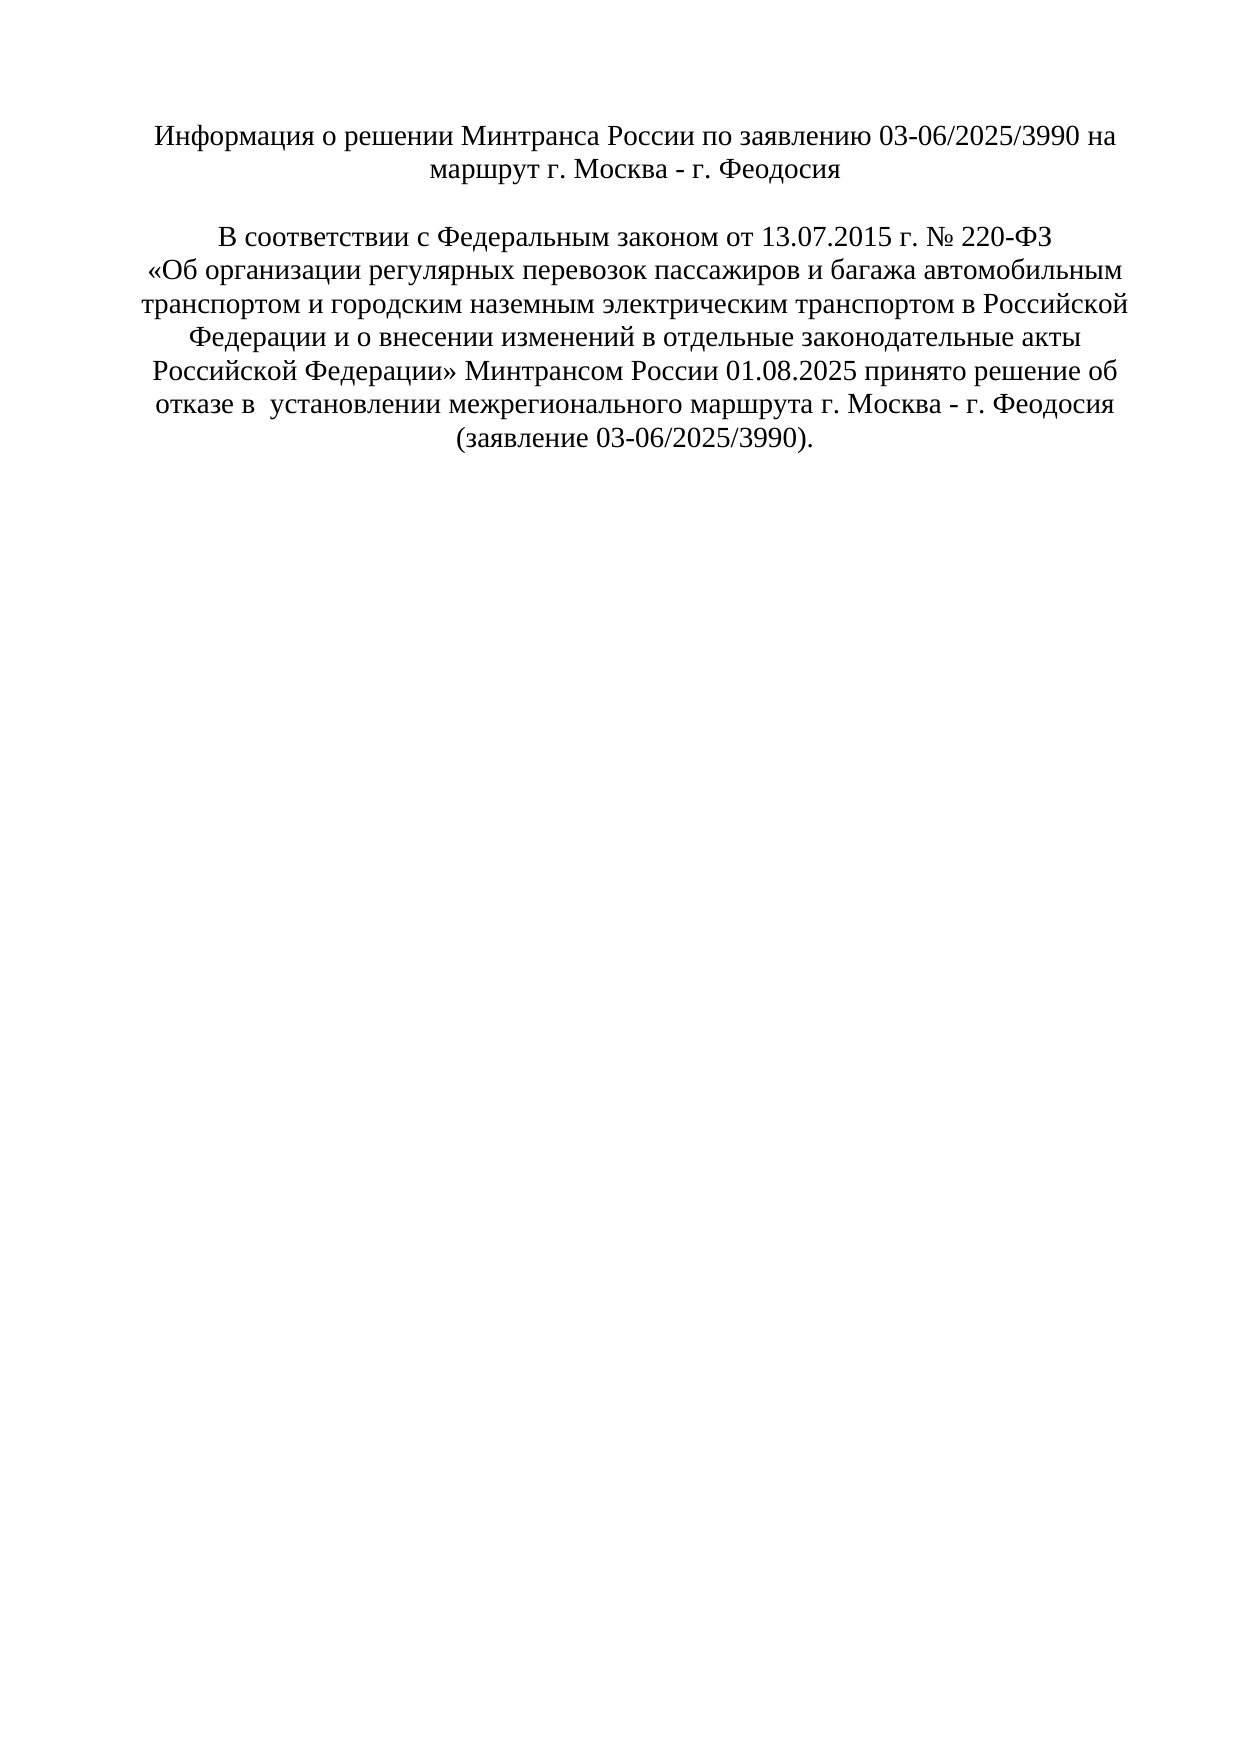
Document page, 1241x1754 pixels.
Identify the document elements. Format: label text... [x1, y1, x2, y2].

text В соответствии с Федеральным законом от 13.07.2015 г. № 220-ФЗ «Об организации регулярных перевозок пассажиров и багажа автомобильным транспортом и городским наземным электрическим транспортом в Российской Федерации и о внесении изменений в отдельные законодательные акты Российской Федерации» Минтрансом России 01.08.2025 принято решение об отказе в установлении межрегионального маршрута г. Москва - г. Феодосия (заявление 03-06/2025/3990). [118, 219, 1152, 453]
text Информация о решении Минтранса России по заявлению 03-06/2025/3990 на маршрут г. Москва - г. Феодосия [118, 118, 1152, 185]
